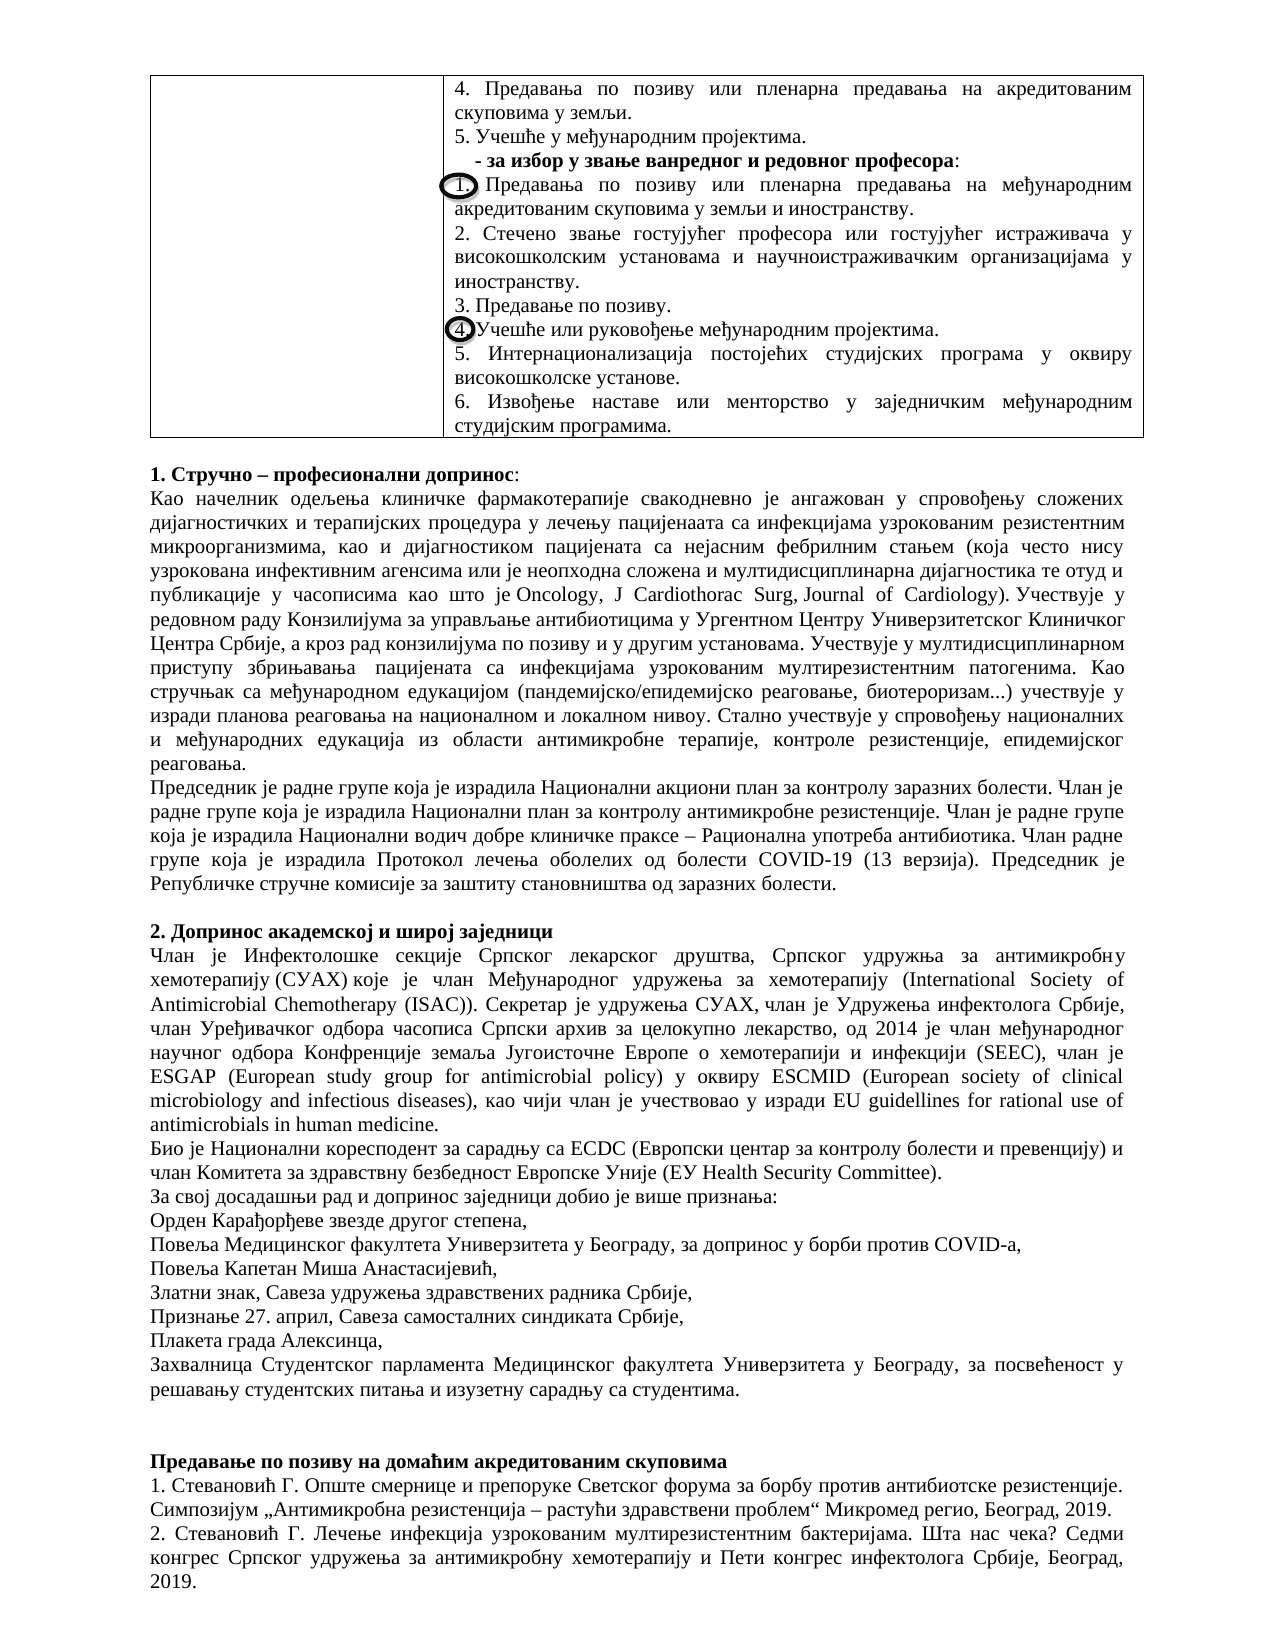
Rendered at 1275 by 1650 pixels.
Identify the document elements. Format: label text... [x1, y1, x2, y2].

text Повеља Медицинског факултета Универзитета у Београду, за допринос у борби против COVID-а, [150, 1232, 1125, 1256]
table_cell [444, 76, 1143, 437]
text Признање 27. април, Савеза самосталних синдиката Србије, [150, 1304, 1125, 1328]
text Повељa Капетан Миша Анастасијевић, [150, 1256, 1125, 1280]
text Орден Карађорђеве звезде другог степена, [150, 1208, 1125, 1232]
text Председник је радне групе која је израдила Национални акциони план за контролу заразних болести. Члан је радне групе која је израдила Национални план за контролу антимикробне резистенције. Члан је радне групе која је израдила Национални водич добре клиничке праксе – Рационална употреба антибиотика. Члан радне групе која је израдила Протокол лечења оболелих од болести COVID-19 (13 верзија). Председник је Републичке стручне комисије за заштиту становништва од заразних болести. [150, 775, 1125, 895]
text 2. Допринос академској и широј заједници [150, 919, 1125, 943]
text 2. Стевановић Г. Лечење инфекција узрокованим мултирезистентним бактеријама. Шта нас чека? Седми конгрес Српског удружења за антимикробну хемотерапију и Пети конгрес инфектолога Србије, Београд, 2019. [150, 1521, 1125, 1593]
text Члан је Инфектолошке секције Српског лекарског друштва, Српског удружња за антимикробну хемотерапију (СУАХ) које је члан Међународног удружења за хемотерапију (International Society of Antimicrobial Chemotherapy (ISAC)). Секретар је удружења СУАХ, члан је Удружења инфектолога Србије, члан Уређивачког одбора часописа Српски архив за целокупно лекарство, од 2014 је члан међународног научног одбора Конфренције земаља Југоисточне Европе о хемотерапији и инфекцији (SEEC), члан је ESGAP (European study group for antimicrobial policy) у оквиру ESCMID (European society of clinical microbiology and infectious diseases), као чији члан је учествовао у изради EU guidellines for rational usе of antimicrobials in human medicine. [150, 943, 1125, 1136]
text Предавање по позиву на домаћим акредитованим скуповима [150, 1449, 1125, 1473]
text 1. Стручно – професионални допринос: [150, 462, 1125, 486]
text Златни знак, Савеза удружења здравствених радника Србије, [150, 1280, 1125, 1304]
text 1. Стевановић Г. Опште смернице и препоруке Светског форума за борбу против антибиотске резистенције. Симпозијум „Антимикробна резистенција – растући здравствени проблем“ Микромед регио, Београд, 2019. [150, 1473, 1125, 1521]
text Био је Национални коресподент за сарадњу са ECDC (Европски центар за контролу болести и превенцију) и члан Комитета за здравствну безбедност Европске Уније (ЕУ Health Security Committee). [150, 1136, 1125, 1184]
text За свој досадашњи рад и допринос заједници добио је више признања: [150, 1184, 1125, 1208]
text Плакетa града Алексинца, [150, 1328, 1125, 1352]
text Захвалницa Студентског парламента Медицинског факултета Универзитета у Београду, за посвећеност у решавању студентских питања и изузетну сарадњу са студентима. [150, 1352, 1125, 1401]
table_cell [151, 76, 443, 437]
text Као начелник одељења клиничке фармакотерапије свакодневно је ангажован у спровођењу сложених дијагностичких и терапијских процедура у лечењу пацијенаата са инфекцијама узрокованим резистентним микроорганизмима, као и дијагностиком пацијената са нејасним фебрилним стањем (која често нису узрокована инфективним агенсима или је неопходна сложена и мултидисциплинарна дијагностика те отуд и публикације у часописима као што је Oncology, Ј Cardiothorac Surg, Journal of Cardiology). Учествује у редовном раду Конзилијума за управљање антибиотицима у Ургентном Центру Универзитетског Клиничког Центра Србије, а кроз рад конзилијума по позиву и у другим установама. Учествује у мултидисциплинарном приступу збрињавања пацијената са инфекцијама узрокованим мултирезистентним патогенима. Као стручњак са међународном едукацијом (пандемијско/епидемијско реаговање, биотероризам...) учествује у изради планова реаговања на националном и локалном нивоу. Стално учествује у спровођењу националних и међународних едукација из области антимикробне терапије, контроле резистенције, епидемијског реаговања. [150, 486, 1125, 775]
